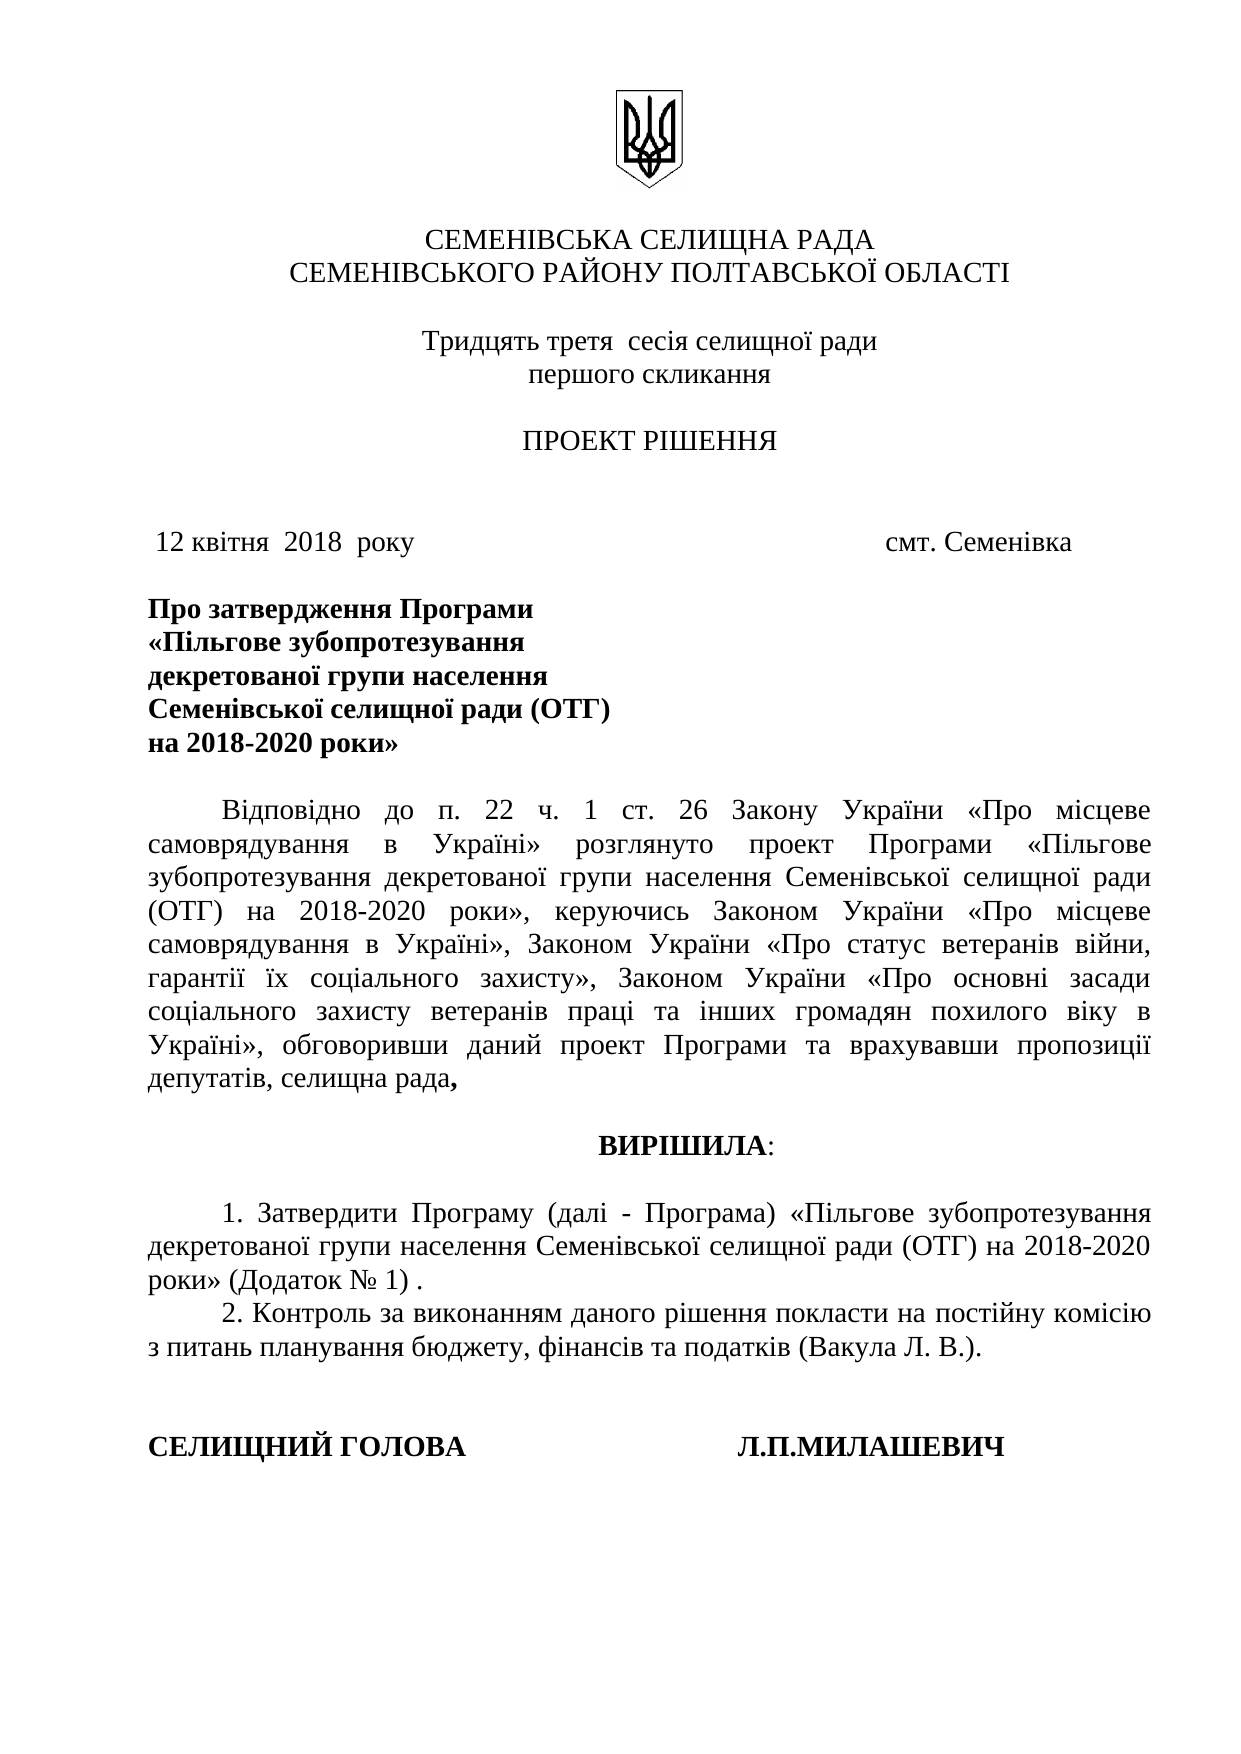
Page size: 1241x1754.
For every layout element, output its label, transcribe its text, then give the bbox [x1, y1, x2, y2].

text на 2018-2020 роки» [148, 725, 1152, 759]
text 1. Затвердити Програму (далі - Програма) «Пільгове зубопротезування декретованої групи населення Семенівської селищної ради (ОТГ) на 2018-2020 роки» (Додаток № 1) . [148, 1195, 1152, 1295]
picture [614, 88, 685, 189]
text Тридцять третя сесія селищної ради [148, 323, 1152, 356]
text СЕМЕНІВСЬКА СЕЛИЩНА РАДА [148, 222, 1152, 256]
text СЕМЕНІВСЬКОГО РАЙОНУ ПОЛТАВСЬКОЇ ОБЛАСТІ [148, 256, 1152, 289]
text Відповідно до п. 22 ч. 1 ст. 26 Закону України «Про місцеве самоврядування в Україні» розглянуто проект Програми «Пільгове зубопротезування декретованої групи населення Семенівської селищної ради (ОТГ) на 2018-2020 роки», керуючись Законом України «Про місцеве самоврядування в Україні», Законом України «Про статус ветеранів війни, гарантії їх соціального захисту», Законом України «Про основні засади соціального захисту ветеранів праці та інших громадян похилого віку в Україні», обговоривши даний проект Програми та врахувавши пропозиції депутатів, селищна рада, [148, 792, 1152, 1094]
text 12 квітня 2018 року смт. Семенівка [148, 524, 1152, 557]
text 2. Контроль за виконанням даного рішення покласти на постійну комісію з питань планування бюджету, фінансів та податків (Вакула Л. В.). [148, 1295, 1152, 1362]
text «Пільгове зубопротезування [148, 624, 1152, 658]
text Семенівської селищної ради (ОТГ) [148, 692, 1152, 725]
text першого скликання [148, 356, 1152, 390]
text декретованої групи населення [148, 658, 1152, 692]
text Про затвердження Програми [148, 591, 1152, 624]
text ПРОЕКТ РІШЕННЯ [148, 423, 1152, 457]
text СЕЛИЩНИЙ ГОЛОВА Л.П.МИЛАШЕВИЧ [148, 1429, 1152, 1463]
text ВИРІШИЛА: [148, 1128, 1152, 1161]
